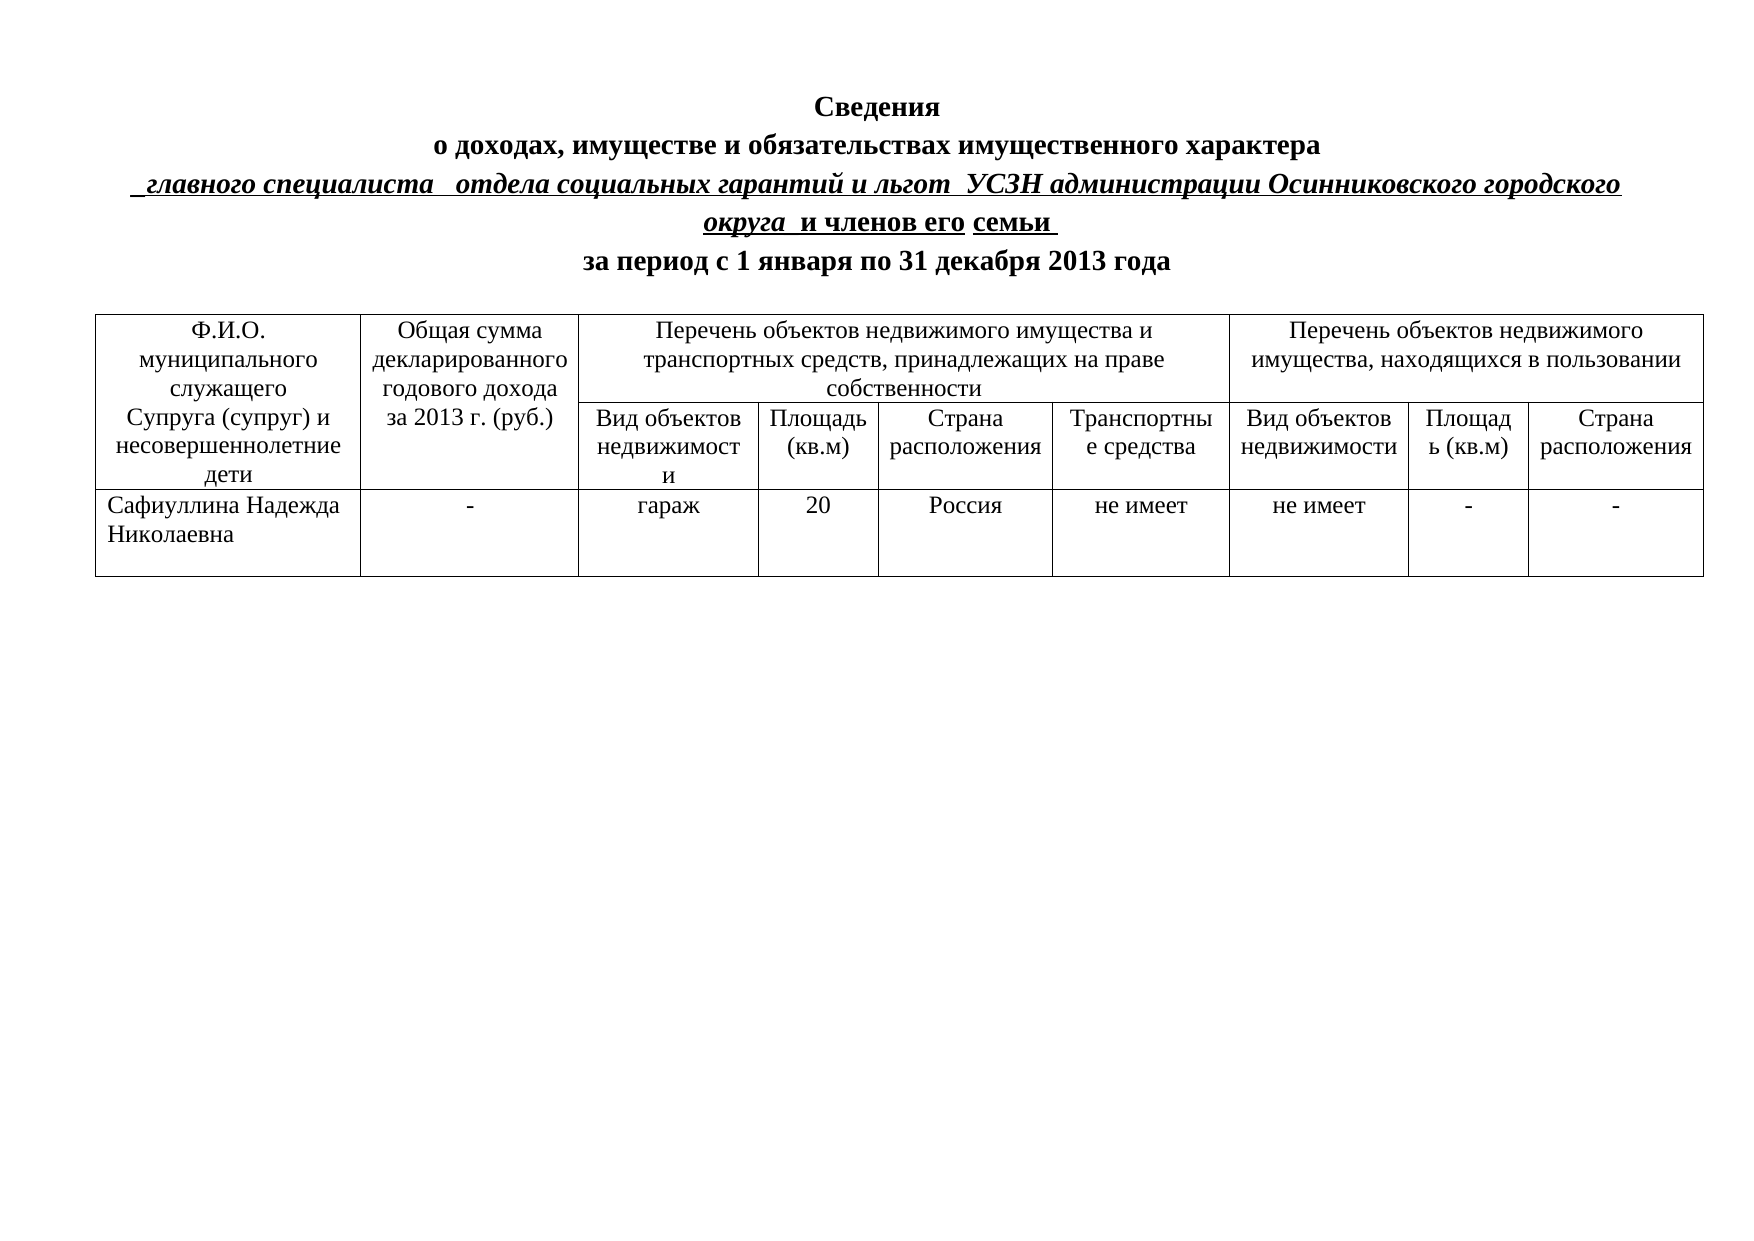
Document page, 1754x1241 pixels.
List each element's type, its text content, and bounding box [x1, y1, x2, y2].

text о доходах, имуществе и обязательствах имущественного характера [118, 127, 1636, 161]
table_cell не имеет [1230, 490, 1408, 576]
table_cell Сафиуллина Надежда Николаевна [96, 490, 360, 576]
table_cell Страна расположения [879, 403, 1052, 489]
table_cell Россия [879, 490, 1052, 576]
table_cell Транспортные средства [1053, 403, 1229, 489]
table_header Ф.И.О. муниципального служащего Супруга (супруг) и несовершеннолетние дети [96, 315, 360, 489]
table_header Перечень объектов недвижимого имущества, находящихся в пользовании [1230, 315, 1703, 402]
table_cell Страна расположения [1529, 403, 1703, 489]
table_cell - [1529, 490, 1703, 576]
table_cell - [361, 490, 578, 576]
table_cell - [1409, 490, 1528, 576]
text за период с 1 января по 31 декабря 2013 года [118, 243, 1636, 276]
table_cell Вид объектов недвижимости [579, 403, 758, 489]
table_cell Вид объектов недвижимости [1230, 403, 1408, 489]
table_cell Площадь (кв.м) [759, 403, 878, 489]
table_cell 20 [759, 490, 878, 576]
table_cell гараж [579, 490, 758, 576]
table_cell не имеет [1053, 490, 1229, 576]
table_cell Площадь (кв.м) [1409, 403, 1528, 489]
text Cведения [118, 89, 1636, 122]
table_header Общая сумма декларированного годового дохода за 2013 г. (руб.) [361, 315, 578, 489]
text _главного специалиста отдела социальных гарантий и льгот УСЗН администрации Осинниковского городского округа_и членов его семьи [118, 166, 1636, 238]
table_header Перечень объектов недвижимого имущества и транспортных средств, принадлежащих на праве собственности [579, 315, 1229, 402]
